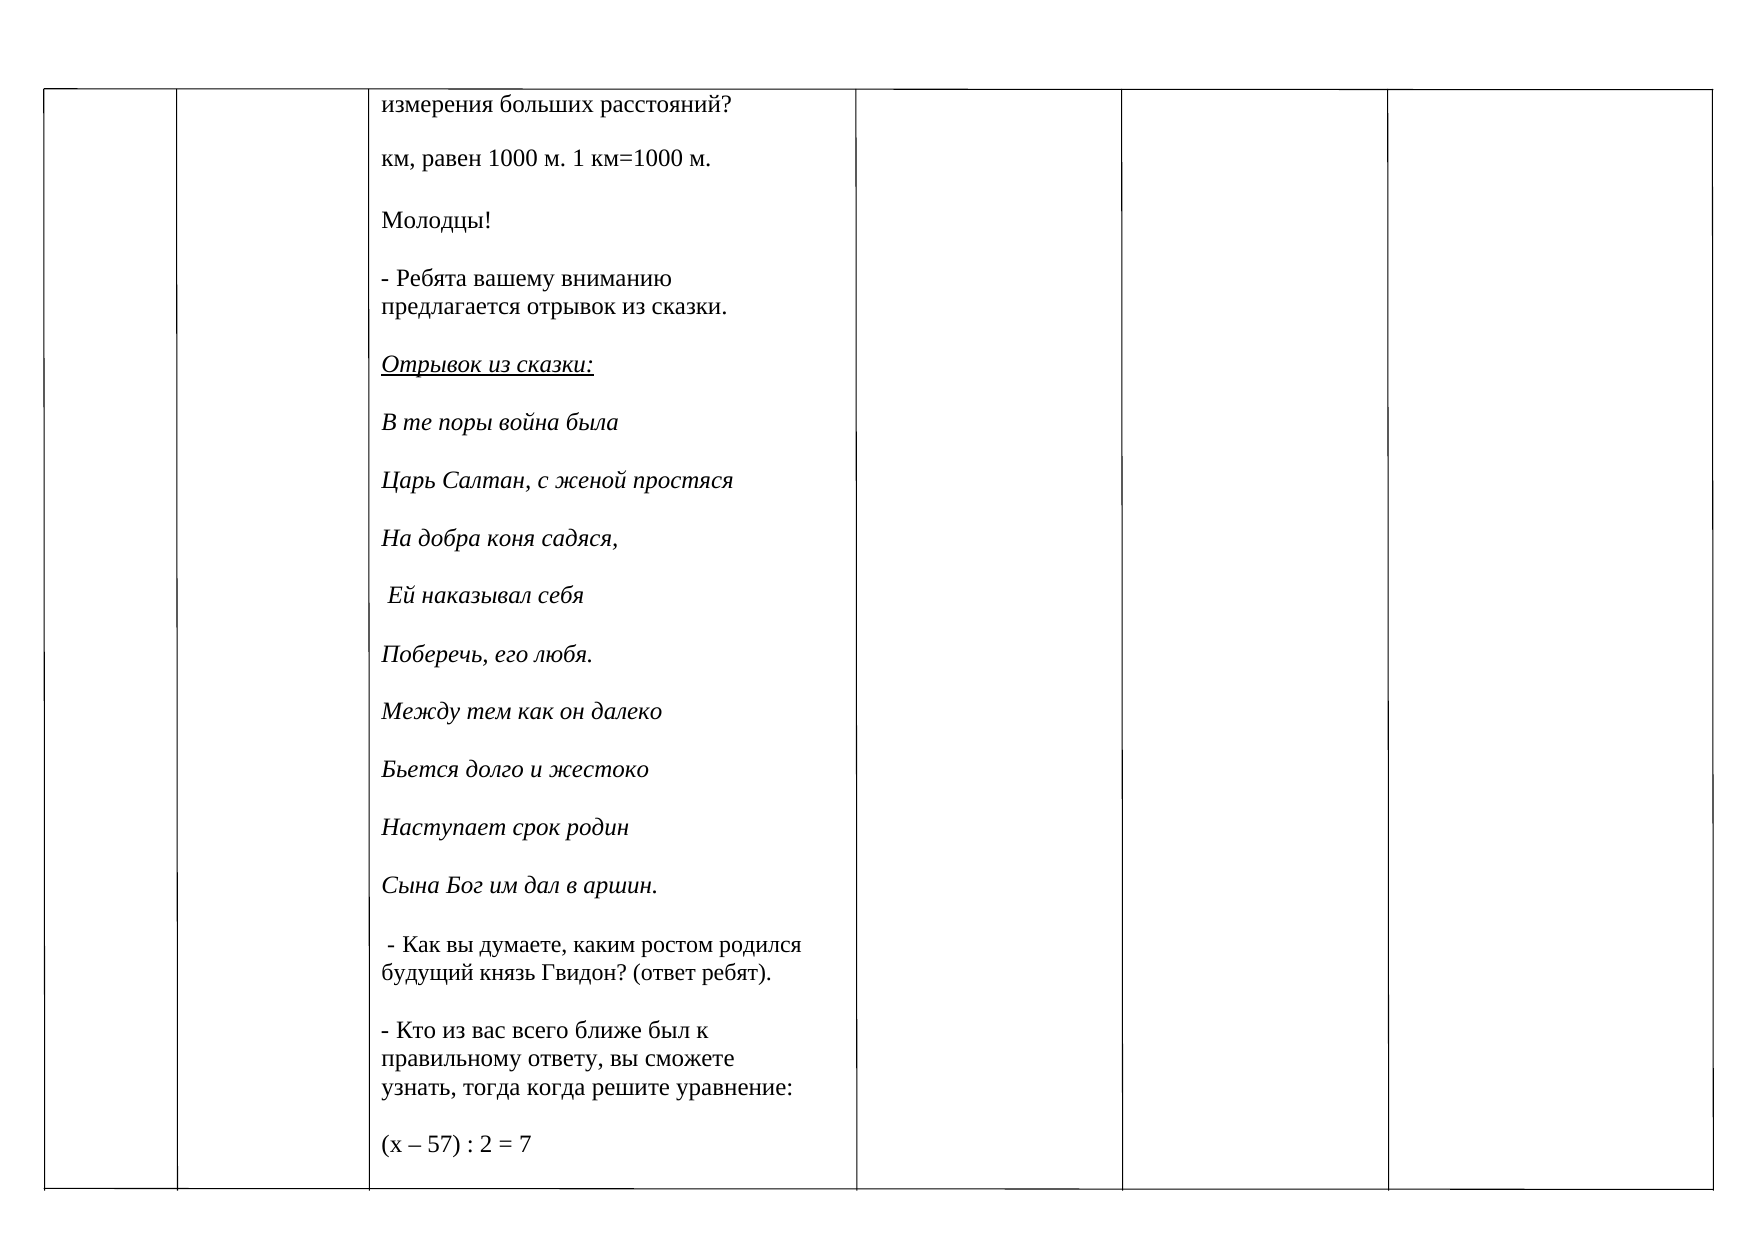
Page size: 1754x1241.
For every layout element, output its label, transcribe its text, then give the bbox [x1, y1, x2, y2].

text (х – 57) : 2 = 7 [381, 1129, 1604, 1158]
text Царь Салтан, с женой простяся [381, 465, 1604, 494]
text км, равен 1000 м. 1 км=1000 м. [381, 143, 1604, 171]
text Молодцы! [381, 205, 1604, 233]
text Поберечь, его любя. [381, 639, 1604, 667]
list Как вы думаете, каким ростом родился будущий князь Гвидон? (ответ ребят). [381, 929, 819, 986]
text Бьется долго и жестоко [381, 754, 1604, 783]
text Отрывок из сказки: [381, 349, 1604, 378]
text измерения больших расстояний? [381, 89, 1604, 118]
list Кто из вас всего ближе был к правильному ответу, вы сможете узнать, тогда когда решите уравнение: [381, 1016, 814, 1100]
list Ребята вашему вниманию предлагается отрывок из сказки. [381, 264, 817, 320]
text На добра коня садяся, [381, 523, 1604, 552]
text В те поры война была [381, 407, 1604, 436]
text Сына Бог им дал в аршин. [381, 870, 1604, 899]
text Наступает срок родин [381, 812, 1604, 841]
text Между тем как он далеко [381, 696, 1604, 725]
text Ей наказывал себя [387, 581, 1604, 609]
